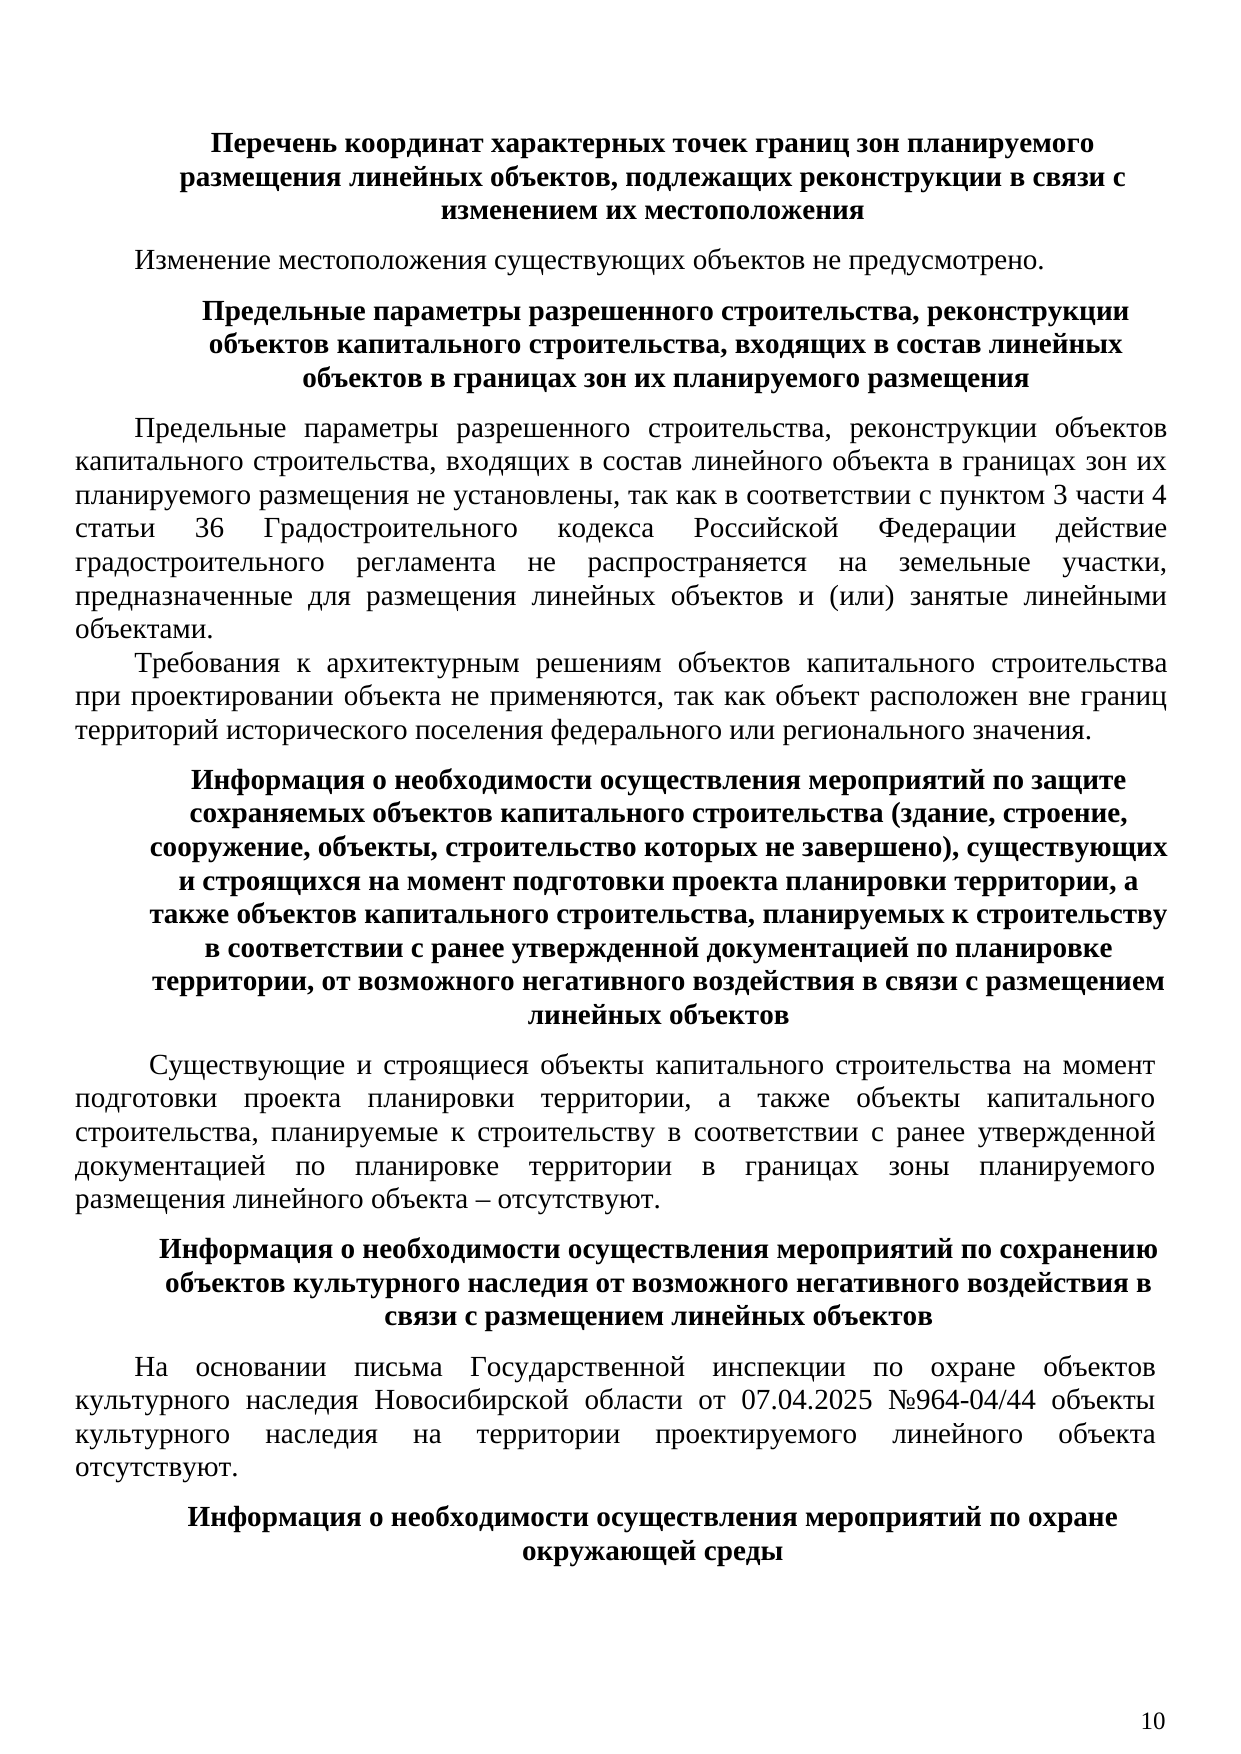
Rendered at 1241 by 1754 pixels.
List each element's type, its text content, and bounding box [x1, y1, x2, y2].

text Перечень координат характерных точек границ зон планируемого размещения линейных объектов, подлежащих реконструкции в связи с изменением их местоположения [149, 125, 441, 226]
text На основании письма Государственной инспекции по охране объектов культурного наследия Новосибирской области от 07.04.2025 №964-04/44 объекты культурного наследия на территории проектируемого линейного объекта отсутствуют. [75, 1349, 1156, 1483]
text Предельные параметры разрешенного строительства, реконструкции объектов капитального строительства, входящих в состав линейного объекта в границах зон их планируемого размещения не установлены, так как в соответствии с пунктом 3 части 4 статьи 36 Градостроительного кодекса Российской Федерации действие градостроительного регламента не распространяется на земельные участки, предназначенные для размещения линейных объектов и (или) занятые линейными объектами. [75, 410, 1168, 645]
text Существующие и строящиеся объекты капитального строительства на момент подготовки проекта планировки территории, а также объекты капитального строительства, планируемые к строительству в соответствии с ранее утвержденной документацией по планировке территории в границах зоны планируемого размещения линейного объекта – отсутствуют. [75, 1047, 1156, 1215]
text Предельные параметры разрешенного строительства, реконструкции объектов капитального строительства, входящих в состав линейных объектов в границах зон их планируемого размещения [164, 293, 1168, 393]
text Информация о необходимости осуществления мероприятий по охране окружающей среды [149, 1499, 1156, 1567]
text Информация о необходимости осуществления мероприятий по защите сохраняемых объектов капитального строительства (здание, строение, сооружение, объекты, строительство которых не завершено), существующих и строящихся на момент подготовки проекта планировки территории, а также объектов капитального строительства, планируемых к строительству в соответствии с ранее утвержденной документацией по планировке территории, от возможного негативного воздействия в связи с размещением линейных объектов [149, 762, 1168, 1030]
text Требования к архитектурным решениям объектов капитального строительства при проектировании объекта не применяются, так как объект расположен вне границ территорий исторического поселения федерального или регионального значения. [75, 645, 1168, 745]
text Информация о необходимости осуществления мероприятий по сохранению объектов культурного наследия от возможного негативного воздействия в связи с размещением линейных объектов [149, 1231, 1168, 1332]
text Изменение местоположения существующих объектов не предусмотрено. [75, 242, 1156, 276]
text Перечень координат характерных точек границ зон планируемого размещения линейных объектов, подлежащих реконструкции в связи с изменением их местоположения [864, 125, 1156, 226]
